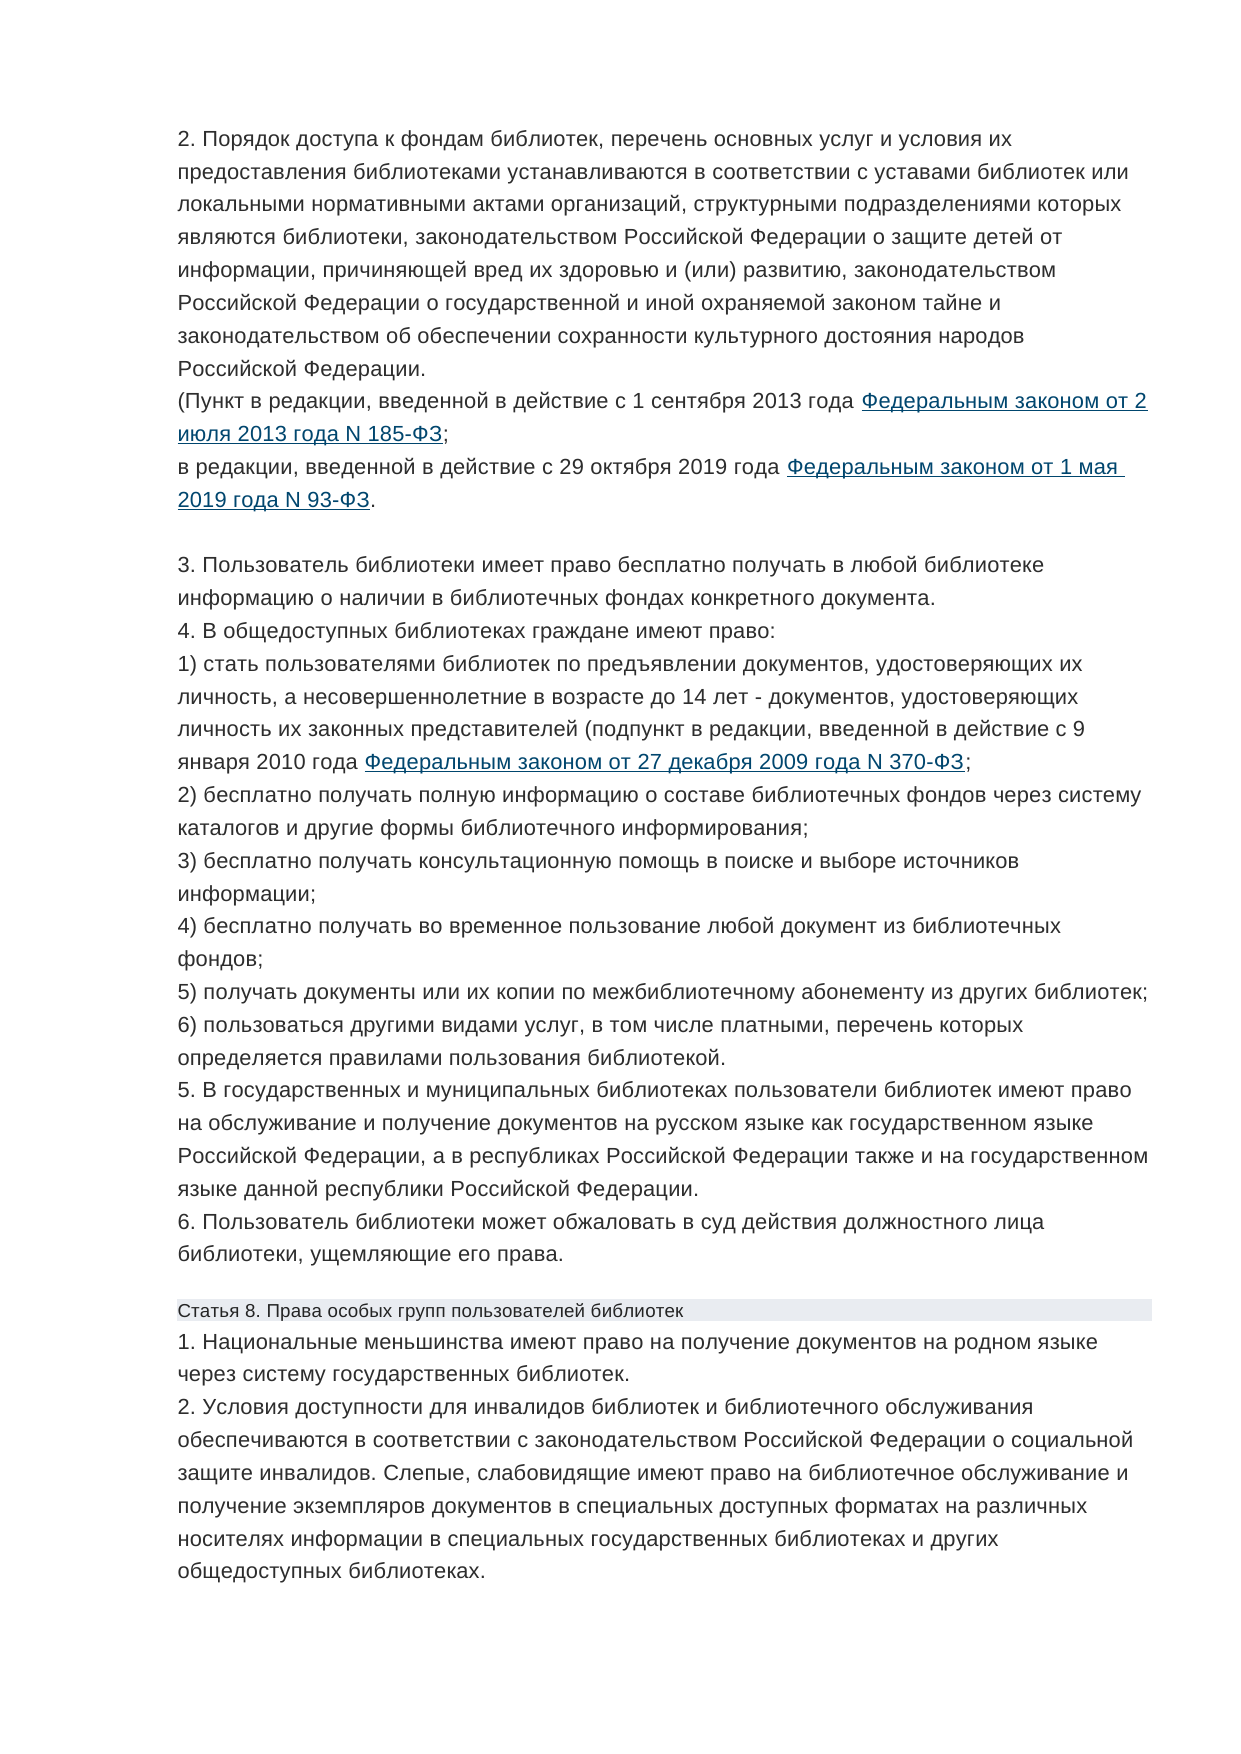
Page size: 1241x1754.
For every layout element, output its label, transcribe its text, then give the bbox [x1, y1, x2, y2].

text 1. Национальные меньшинства имеют право на получение документов на родном языке через систему государственных библиотек. [177, 1321, 1152, 1387]
text 4. В общедоступных библиотеках граждане имеют право: [177, 610, 1152, 643]
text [177, 1387, 1152, 1616]
text 6) пользоваться другими видами услуг, в том числе платными, перечень которых определяется правилами пользования библиотекой. [177, 1004, 1152, 1070]
text 2) бесплатно получать полную информацию о составе библиотечных фондов через систему каталогов и другие формы библиотечного информирования; [177, 774, 1152, 840]
text 3) бесплатно получать консультационную помощь в поиске и выборе источников информации; [177, 840, 1152, 906]
text 3. Пользователь библиотеки имеет право бесплатно получать в любой библиотеке информацию о наличии в библиотечных фондах конкретного документа. [177, 545, 1152, 610]
text Статья 8. Права особых групп пользователей библиотек [177, 1299, 1152, 1321]
text 2. Порядок доступа к фондам библиотек, перечень основных услуг и условия их предоставления библиотеками устанавливаются в соответствии с уставами библиотек или локальными нормативными актами организаций, структурными подразделениями которых являются библиотеки, законодательством Российской Федерации о защите детей от информации, причиняющей вред их здоровью и (или) развитию, законодательством Российской Федерации о государственной и иной охраняемой законом тайне и законодательством об обеспечении сохранности культурного достояния народов Российской Федерации. (Пункт в редакции, введенной в действие с 1 сентября 2013 года Федеральным законом от 2 июля 2013 года N 185-ФЗ; в редакции, введенной в действие с 29 октября 2019 года Федеральным законом от 1 мая 2019 года N 93-ФЗ. [177, 118, 1152, 545]
text 1) стать пользователями библиотек по предъявлении документов, удостоверяющих их личность, а несовершеннолетние в возрасте до 14 лет - документов, удостоверяющих личность их законных представителей (подпункт в редакции, введенной в действие с 9 января 2010 года Федеральным законом от 27 декабря 2009 года N 370-ФЗ; [177, 643, 1152, 774]
text 4) бесплатно получать во временное пользование любой документ из библиотечных фондов; [177, 906, 1152, 971]
text 5. В государственных и муниципальных библиотеках пользователи библиотек имеют право на обслуживание и получение документов на русском языке как государственном языке Российской Федерации, а в республиках Российской Федерации также и на государственном языке данной республики Российской Федерации. [177, 1070, 1152, 1201]
text 6. Пользователь библиотеки может обжаловать в суд действия должностного лица библиотеки, ущемляющие его права. [177, 1201, 1152, 1267]
text 5) получать документы или их копии по межбиблиотечному абонементу из других библиотек; [177, 971, 1152, 1004]
